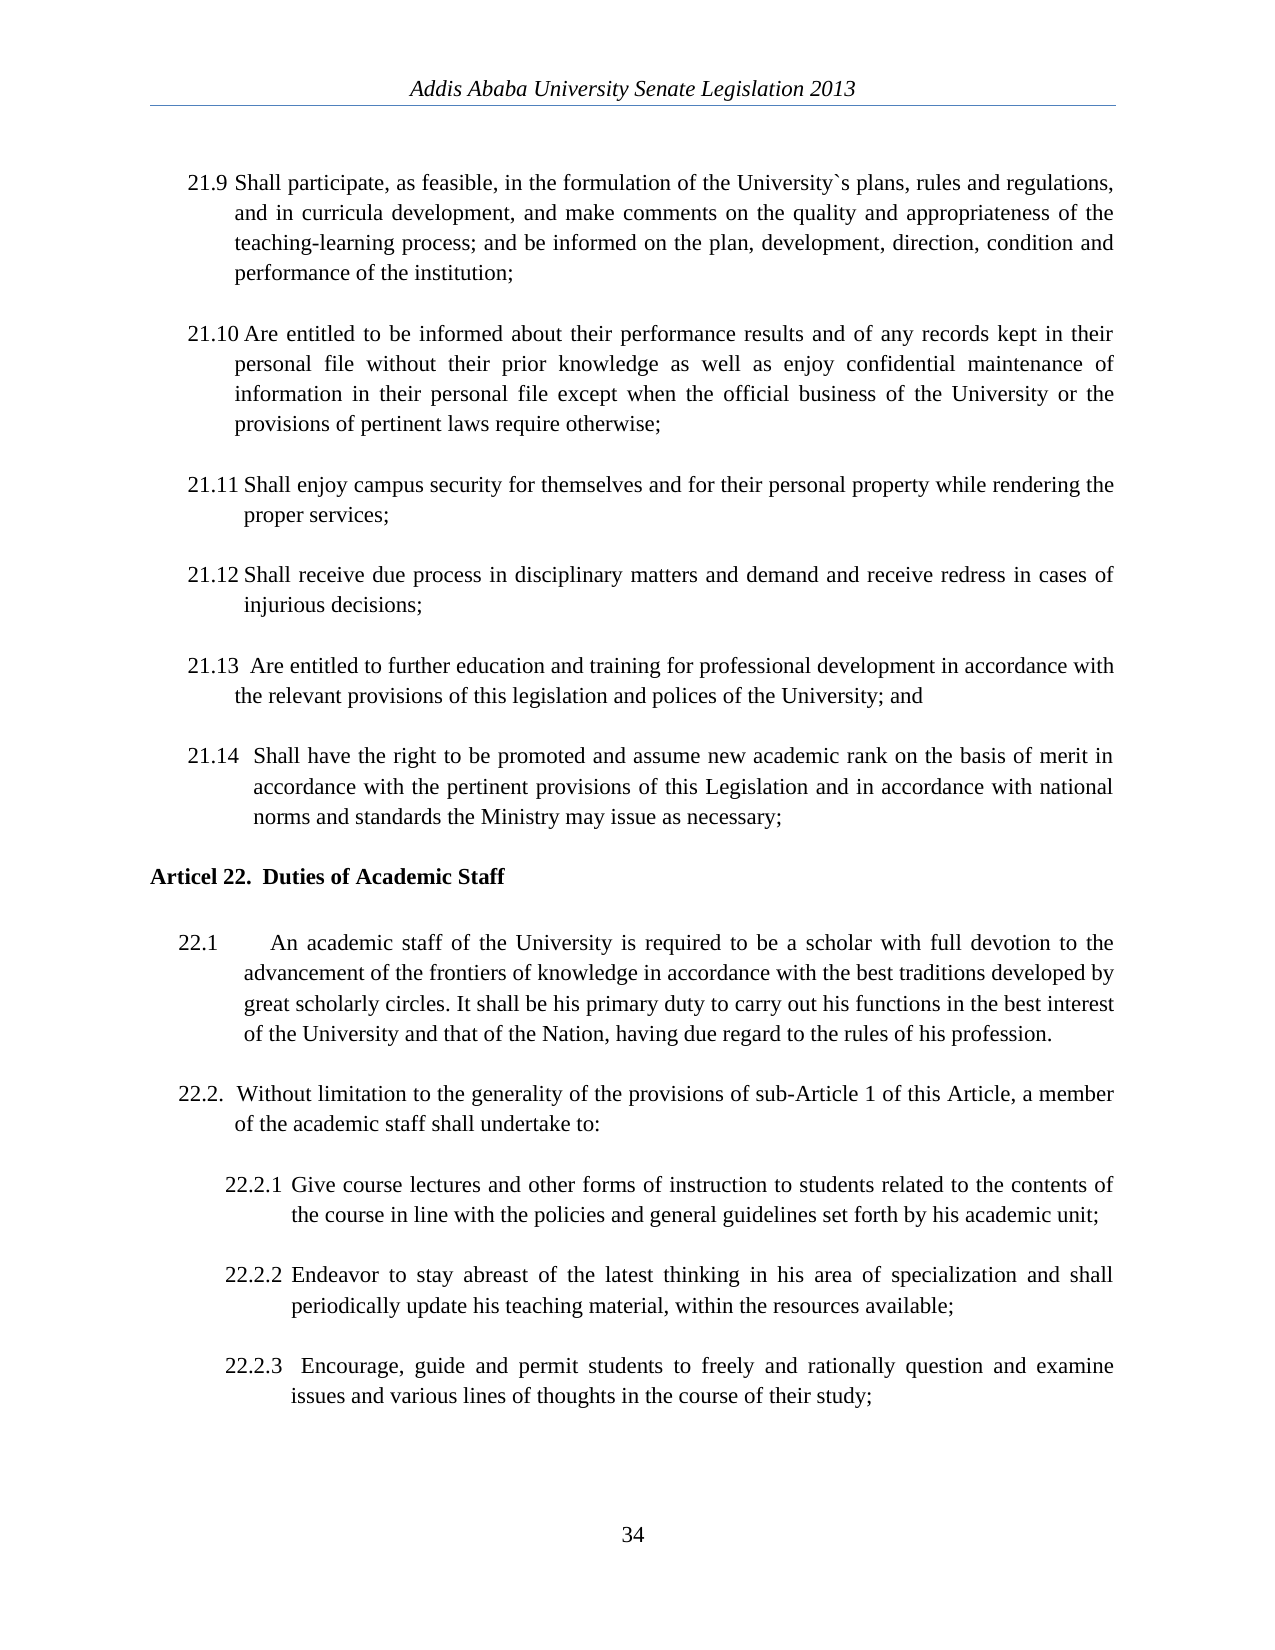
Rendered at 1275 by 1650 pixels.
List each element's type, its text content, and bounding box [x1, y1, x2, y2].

list Shall receive due process in disciplinary matters and demand and receive redress in cases of injurious decisions; [187, 561, 1116, 618]
list 22.2. Without limitation to the generality of the provisions of sub-Article 1 of this Article, a member of the academic staff shall undertake to: [178, 1080, 1116, 1137]
list An academic staff of the University is required to be a scholar with full devotion to the advancement of the frontiers of knowledge in accordance with the best traditions developed by great scholarly circles. It shall be his primary duty to carry out his functions in the best interest of the University and that of the Nation, having due regard to the rules of his profession. [178, 929, 1116, 1046]
list Shall enjoy campus security for themselves and for their personal property while rendering the proper services; [187, 471, 1116, 527]
list Shall have the right to be promoted and assume new academic rank on the basis of merit in accordance with the pertinent provisions of this Legislation and in accordance with national norms and standards the Ministry may issue as necessary; [187, 742, 1116, 829]
list Shall participate, as feasible, in the formulation of the University`s plans, rules and regulations, and in curricula development, and make comments on the quality and appropriateness of the teaching-learning process; and be informed on the plan, development, direction, condition and performance of the institution; [187, 168, 1116, 286]
list Are entitled to further education and training for professional development in accordance with the relevant provisions of this legislation and polices of the University; and [187, 652, 1116, 708]
list Duties of Academic Staff [150, 863, 1116, 890]
list Are entitled to be informed about their performance results and of any records kept in their personal file without their prior knowledge as well as enjoy confidential maintenance of information in their personal file except when the official business of the University or the provisions of pertinent laws require otherwise; [187, 319, 1116, 437]
list Encourage, guide and permit students to freely and rationally question and examine issues and various lines of thoughts in the course of their study; [225, 1352, 1116, 1409]
list Endeavor to stay abreast of the latest thinking in his area of specialization and shall periodically update his teaching material, within the resources available; [225, 1261, 1116, 1318]
list Give course lectures and other forms of instruction to students related to the contents of the course in line with the policies and general guidelines set forth by his academic unit; [225, 1171, 1116, 1227]
